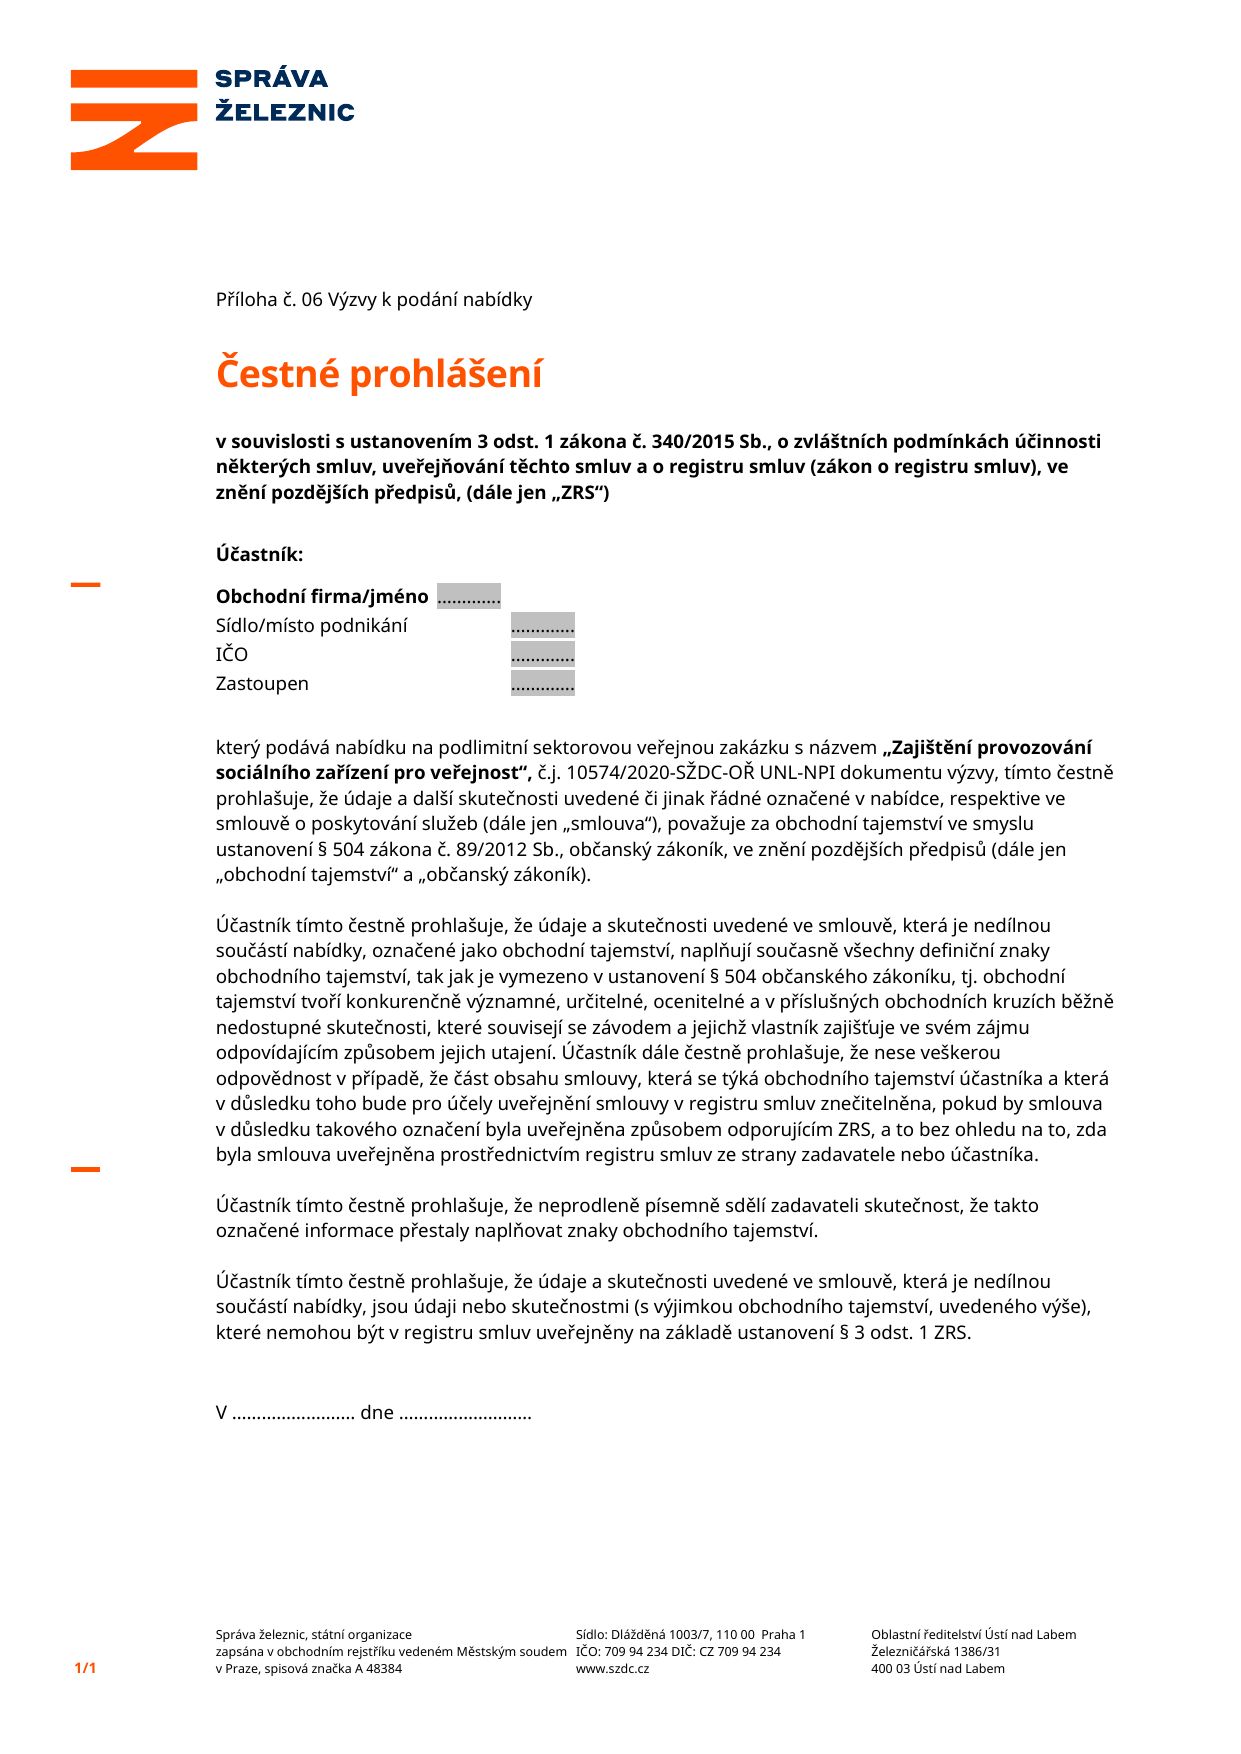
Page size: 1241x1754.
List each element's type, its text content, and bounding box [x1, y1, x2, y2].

text Účastník: [216, 537, 1122, 568]
text Obchodní firma/jméno …………. [216, 580, 1122, 609]
text který podává nabídku na podlimitní sektorovou veřejnou zakázku s názvem „Zajištění provozování sociálního zařízení pro veřejnost“, č.j. 10574/2020-SŽDC-OŘ UNL-NPI dokumentu výzvy, tímto čestně prohlašuje, že údaje a další skutečnosti uvedené či jinak řádné označené v nabídce, respektive ve smlouvě o poskytování služeb (dále jen „smlouva“), považuje za obchodní tajemství ve smyslu ustanovení § 504 zákona č. 89/2012 Sb., občanský zákoník, ve znění pozdějších předpisů (dále jen „obchodní tajemství“ a „občanský zákoník). [216, 734, 1122, 887]
text Příloha č. 06 Výzvy k podání nabídky [216, 286, 1122, 311]
text Účastník tímto čestně prohlašuje, že údaje a skutečnosti uvedené ve smlouvě, která je nedílnou součástí nabídky, jsou údaji nebo skutečnostmi (s výjimkou obchodního tajemství, uvedeného výše), které nemohou být v registru smluv uveřejněny na základě ustanovení § 3 odst. 1 ZRS. [216, 1268, 1122, 1345]
text Zastoupen …………. [216, 667, 1122, 696]
text v souvislosti s ustanovením 3 odst. 1 zákona č. 340/2015 Sb., o zvláštních podmínkách účinnosti některých smluv, uveřejňování těchto smluv a o registru smluv (zákon o registru smluv), ve znění pozdějších předpisů, (dále jen „ZRS“) [216, 428, 1122, 505]
text V ………………….… dne ……………………… [216, 1395, 1121, 1424]
subtitle Čestné prohlášení [216, 347, 1122, 398]
text Sídlo/místo podnikání …………. [216, 609, 1122, 638]
text Účastník tímto čestně prohlašuje, že neprodleně písemně sdělí zadavateli skutečnost, že takto označené informace přestaly naplňovat znaky obchodního tajemství. [216, 1192, 1122, 1243]
text Účastník tímto čestně prohlašuje, že údaje a skutečnosti uvedené ve smlouvě, která je nedílnou součástí nabídky, označené jako obchodní tajemství, naplňují současně všechny definiční znaky obchodního tajemství, tak jak je vymezeno v ustanovení § 504 občanského zákoníku, tj. obchodní tajemství tvoří konkurenčně významné, určitelné, ocenitelné a v příslušných obchodních kruzích běžně nedostupné skutečnosti, které souvisejí se závodem a jejichž vlastník zajišťuje ve svém zájmu odpovídajícím způsobem jejich utajení. Účastník dále čestně prohlašuje, že nese veškerou odpovědnost v případě, že část obsahu smlouvy, která se týká obchodního tajemství účastníka a která v důsledku toho bude pro účely uveřejnění smlouvy v registru smluv znečitelněna, pokud by smlouva v důsledku takového označení byla uveřejněna způsobem odporujícím ZRS, a to bez ohledu na to, zda byla smlouva uveřejněna prostřednictvím registru smluv ze strany zadavatele nebo účastníka. [216, 912, 1122, 1167]
text IČO …………. [216, 638, 1122, 667]
